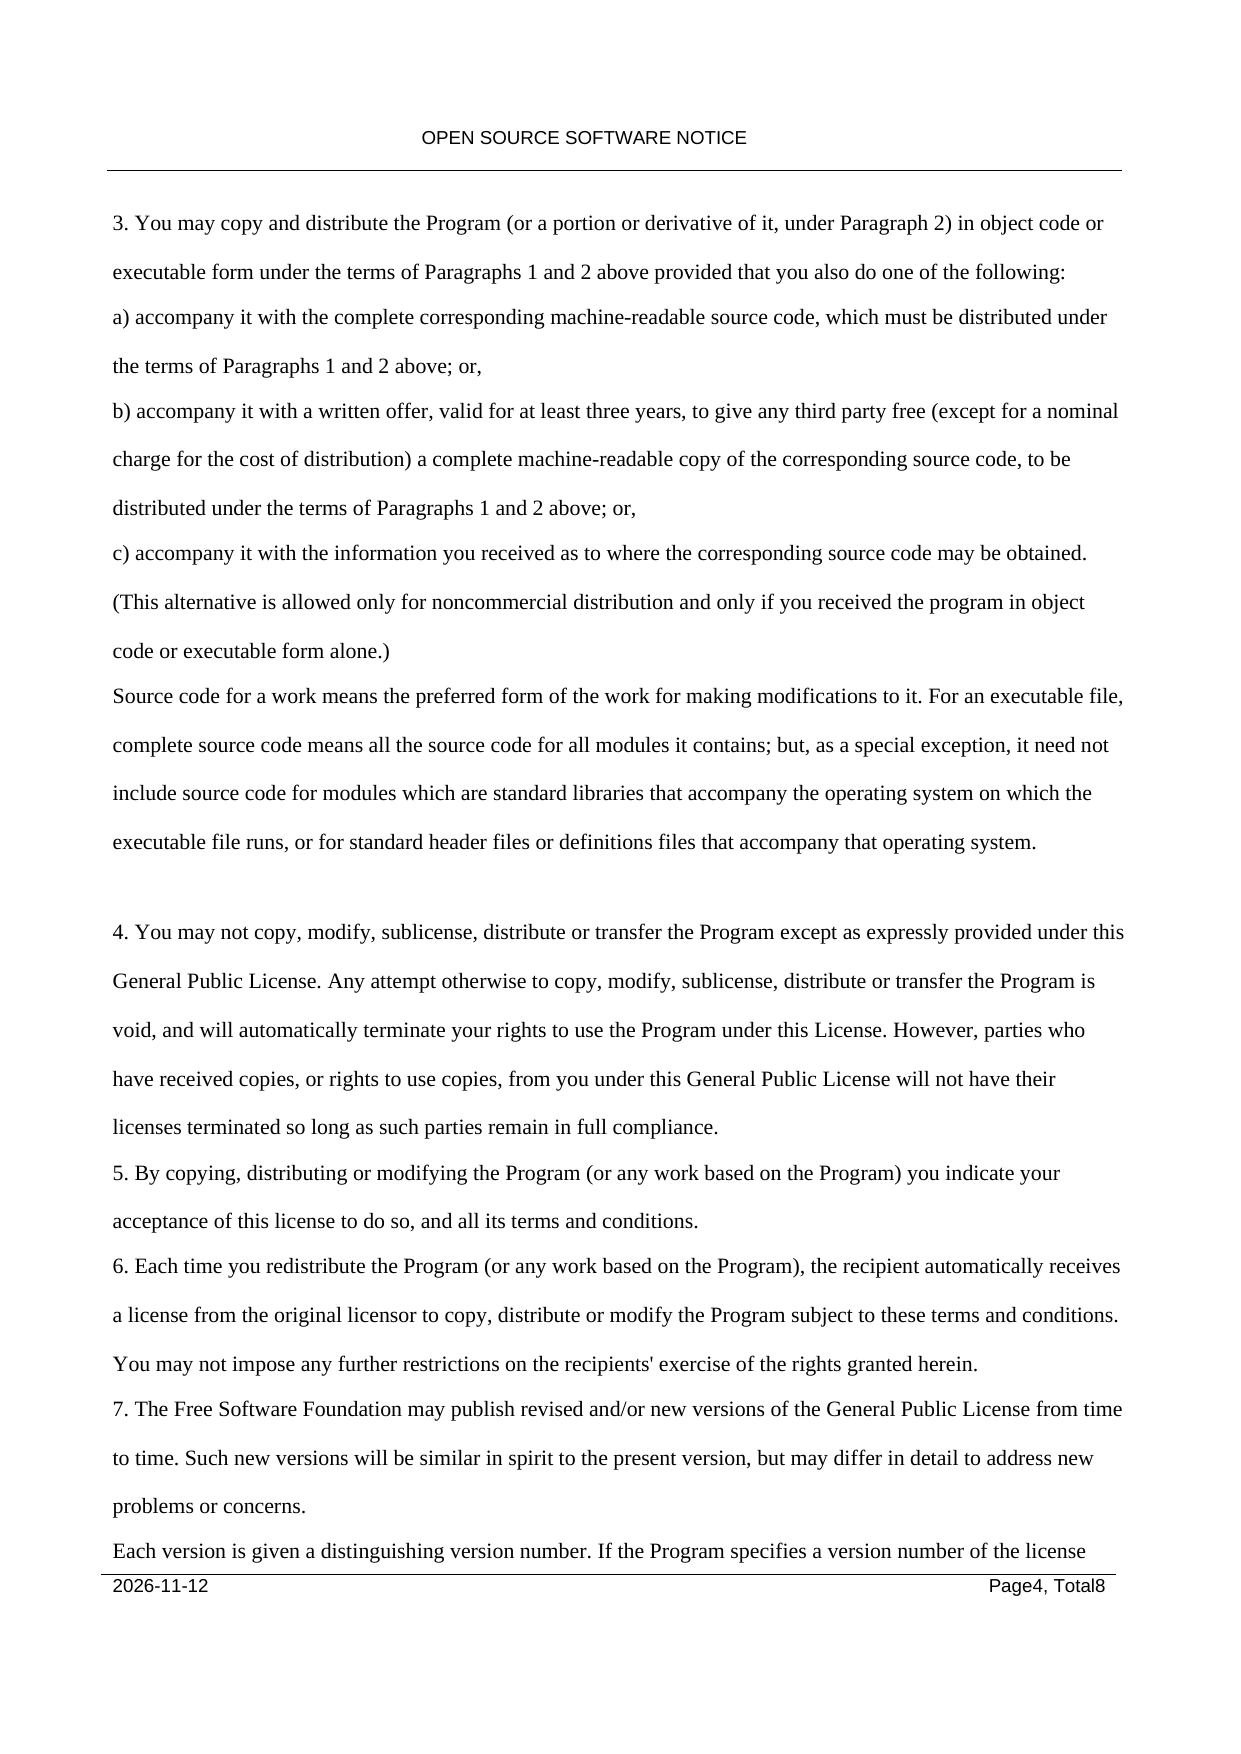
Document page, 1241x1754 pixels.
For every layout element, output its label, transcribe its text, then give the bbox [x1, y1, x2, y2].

text Source code for a work means the preferred form of the work for making modifications to it. For an executable file, complete source code means all the source code for all modules it contains; but, as a special exception, it need not include source code for modules which are standard libraries that accompany the operating system on which the executable file runs, or for standard header files or definitions files that accompany that operating system. [112, 679, 1128, 858]
text 5. By copying, distributing or modifying the Program (or any work based on the Program) you indicate your acceptance of this license to do so, and all its terms and conditions. [112, 1156, 1128, 1237]
text 4. You may not copy, modify, sublicense, distribute or transfer the Program except as expressly provided under this General Public License. Any attempt otherwise to copy, modify, sublicense, distribute or transfer the Program is void, and will automatically terminate your rights to use the Program under this License. However, parties who have received copies, or rights to use copies, from you under this General Public License will not have their licenses terminated so long as such parties remain in full compliance. [112, 916, 1128, 1143]
text a) accompany it with the complete corresponding machine-readable source code, which must be distributed under the terms of Paragraphs 1 and 2 above; or, [112, 300, 1128, 381]
text c) accompany it with the information you received as to where the corresponding source code may be obtained. (This alternative is allowed only for noncommercial distribution and only if you received the program in object code or executable form alone.) [112, 537, 1128, 667]
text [112, 1535, 1128, 1567]
text 7. The Free Software Foundation may publish revised and/or new versions of the General Public License from time to time. Such new versions will be similar in spirit to the present version, but may differ in detail to address new problems or concerns. [112, 1392, 1128, 1522]
text 6. Each time you redistribute the Program (or any work based on the Program), the recipient automatically receives a license from the original licensor to copy, distribute or modify the Program subject to these terms and conditions. You may not impose any further restrictions on the recipients' exercise of the rights granted herein. [112, 1250, 1128, 1380]
text b) accompany it with a written offer, valid for at least three years, to give any third party free (except for a nominal charge for the cost of distribution) a complete machine-readable copy of the corresponding source code, to be distributed under the terms of Paragraphs 1 and 2 above; or, [112, 394, 1128, 524]
text 3. You may copy and distribute the Program (or a portion or derivative of it, under Paragraph 2) in object code or executable form under the terms of Paragraphs 1 and 2 above provided that you also do one of the following: [112, 206, 1128, 288]
